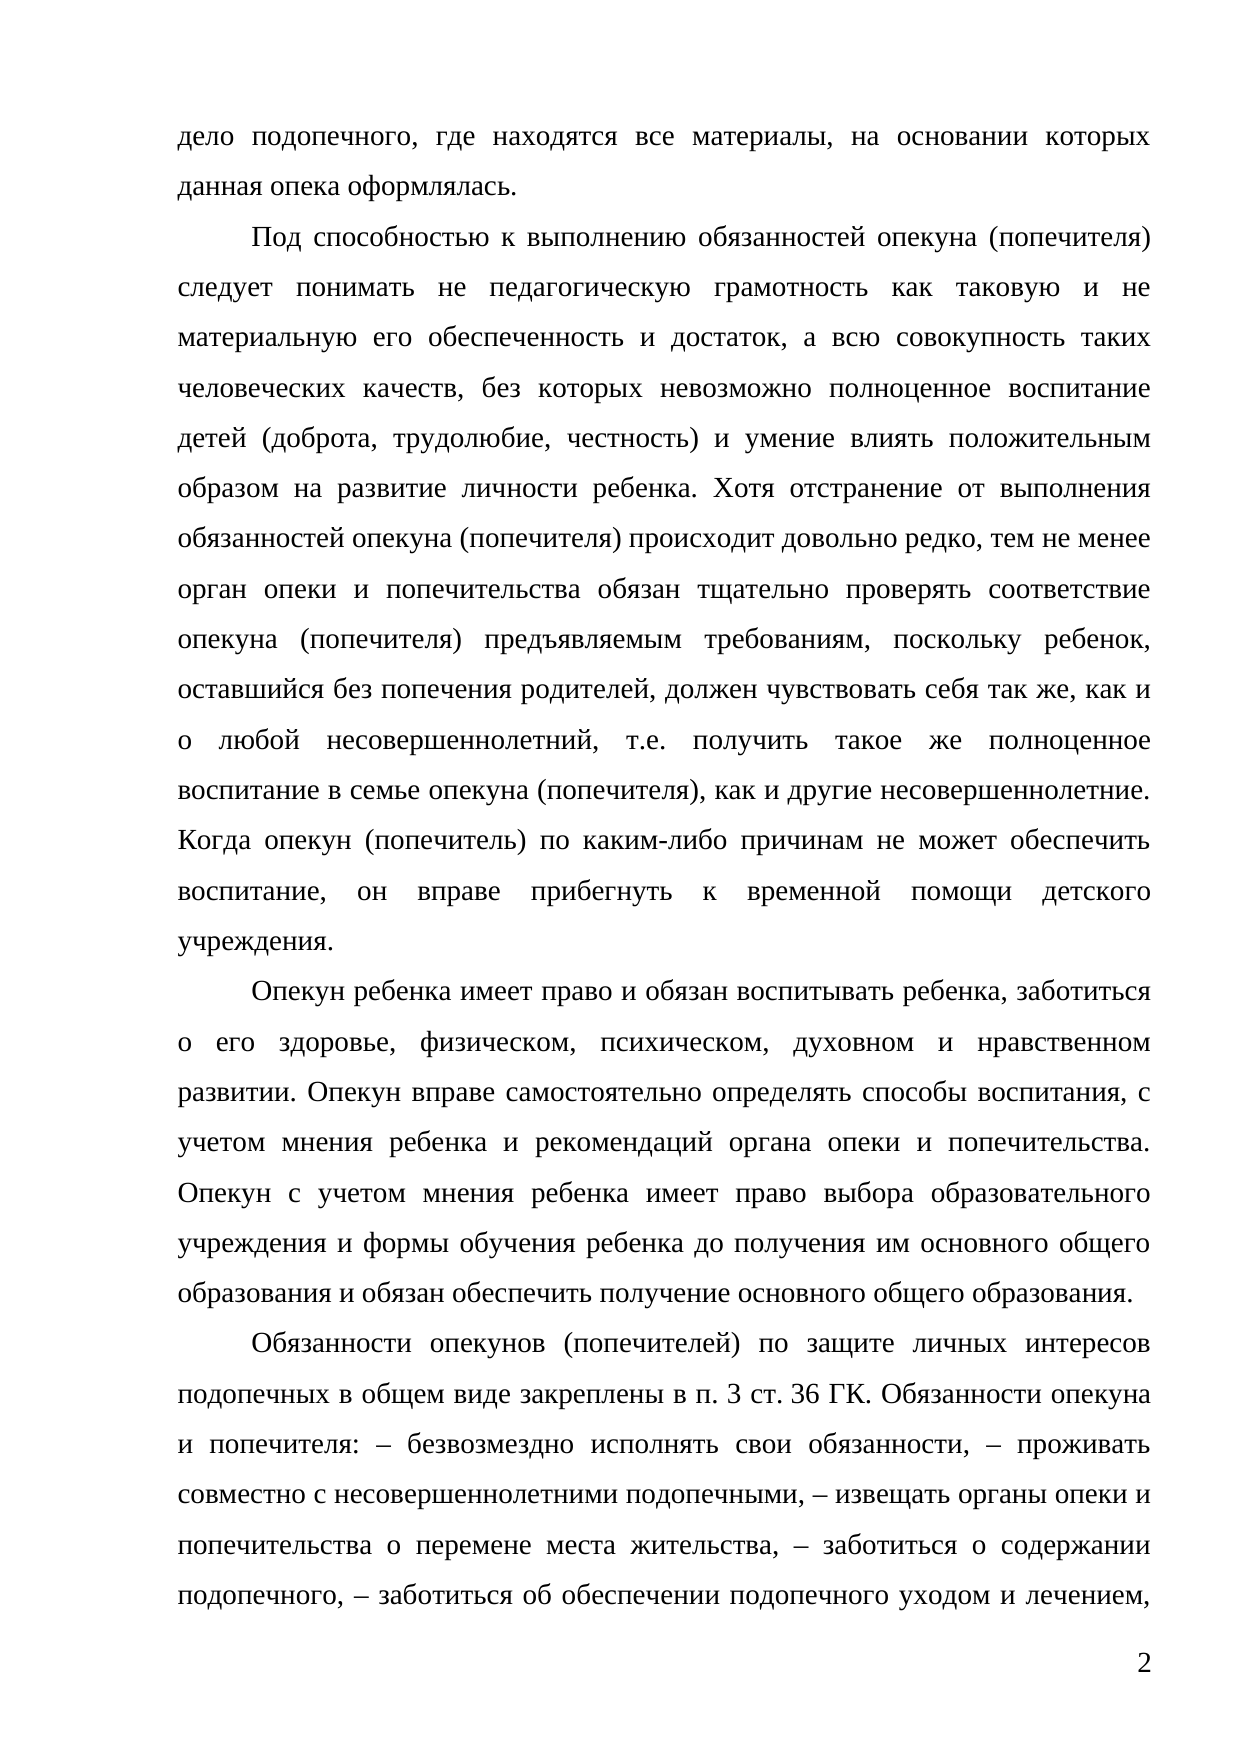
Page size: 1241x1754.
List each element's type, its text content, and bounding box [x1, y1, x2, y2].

text Под способностью к выполнению обязанностей опекуна (попечителя) следует понимать не педагогическую грамотность как таковую и не материальную его обеспеченность и достаток, а всю совокупность таких человеческих качеств, без которых невозможно полноценное воспитание детей (доброта, трудолюбие, честность) и умение влиять положительным образом на развитие личности ребенка. Хотя отстранение от выполнения обязанностей опекуна (попечителя) происходит довольно редко, тем не менее орган опеки и попечительства обязан тщательно проверять соответствие опекуна (попечителя) предъявляемым требованиям, поскольку ребенок, оставшийся без попечения родителей, должен чувствовать себя так же, как и о любой несовершеннолетний, т.е. получить такое же полноценное воспитание в семье опекуна (попечителя), как и другие несовершеннолетние. Когда опекун (попечитель) по каким-либо причинам не может обеспечить воспитание, он вправе прибегнуть к временной помощи детского учреждения. [177, 219, 1152, 957]
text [177, 1326, 1152, 1611]
text Опекун ребенка имеет право и обязан воспитывать ребенка, заботиться о его здоровье, физическом, психическом, духовном и нравственном развитии. Опекун вправе самостоятельно определять способы воспитания, с учетом мнения ребенка и рекомендаций органа опеки и попечительства. Опекун с учетом мнения ребенка имеет право выбора образовательного учреждения и формы обучения ребенка до получения им основного общего образования и обязан обеспечить получение основного общего образования. [177, 973, 1152, 1309]
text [177, 118, 1152, 202]
